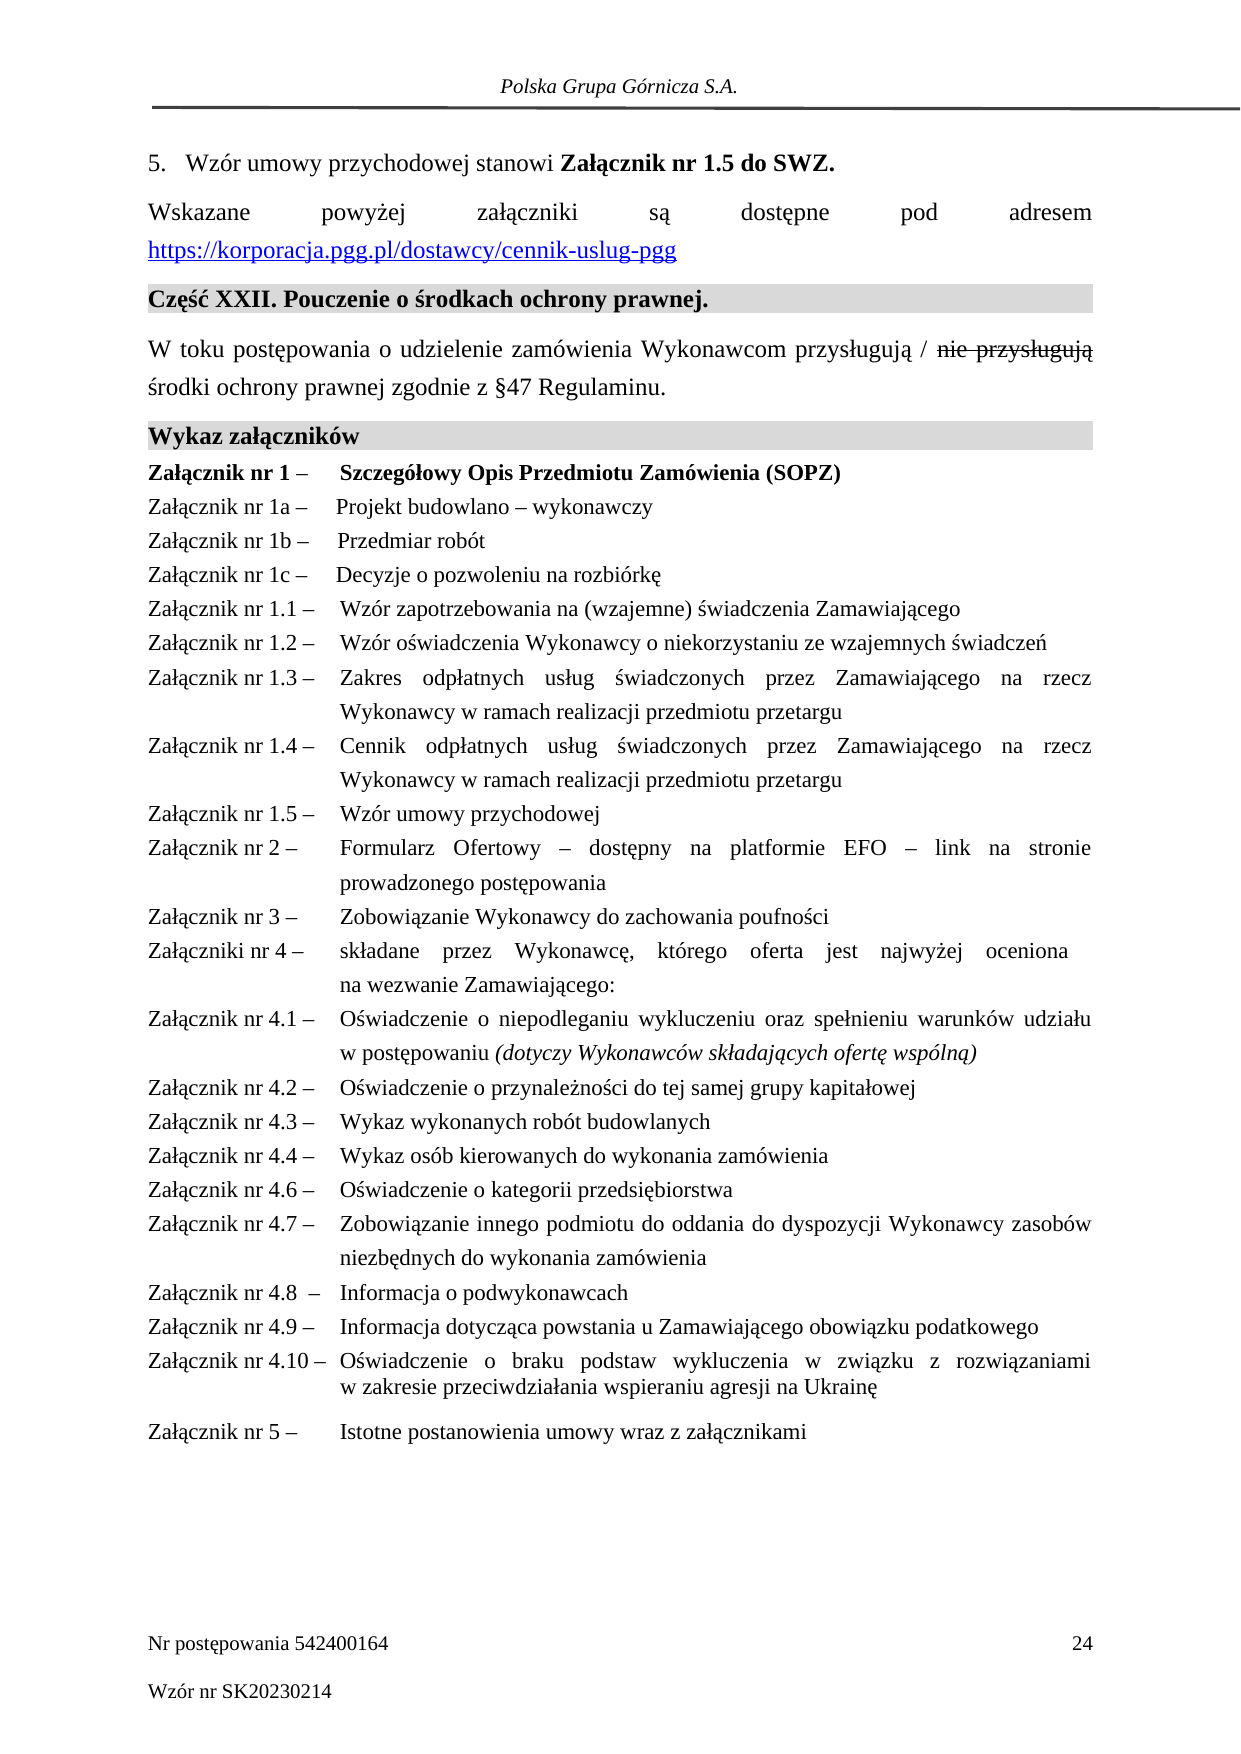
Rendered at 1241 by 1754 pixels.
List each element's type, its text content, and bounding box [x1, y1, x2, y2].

text Załącznik nr 1a – Projekt budowlano – wykonawczy [148, 493, 1093, 519]
text Załącznik nr 1.4 – Cennik odpłatnych usług świadczonych przez Zamawiającego na rzecz Wykonawcy w ramach realizacji przedmiotu przetargu [148, 732, 1093, 792]
text Załącznik nr 4.7 – Zobowiązanie innego podmiotu do oddania do dyspozycji Wykonawcy zasobów niezbędnych do wykonania zamówienia [148, 1210, 1093, 1271]
text Załącznik nr 4.4 – Wykaz osób kierowanych do wykonania zamówienia [148, 1142, 1093, 1168]
text Załącznik nr 4.2 – Oświadczenie o przynależności do tej samej grupy kapitałowej [148, 1074, 1093, 1100]
text Załącznik nr 1.3 – Zakres odpłatnych usług świadczonych przez Zamawiającego na rzecz Wykonawcy w ramach realizacji przedmiotu przetargu [148, 664, 1093, 724]
text Załącznik nr 1.2 – Wzór oświadczenia Wykonawcy o niekorzystaniu ze wzajemnych świadczeń [148, 629, 1093, 656]
text Załącznik nr 1.1 – Wzór zapotrzebowania na (wzajemne) świadczenia Zamawiającego [148, 595, 1093, 622]
text Załącznik nr 3 – Zobowiązanie Wykonawcy do zachowania poufności [148, 903, 1093, 929]
text Załącznik nr 1 – Szczegółowy Opis Przedmiotu Zamówienia (SOPZ) [148, 459, 1093, 485]
text Załącznik nr 2 – Formularz Ofertowy – dostępny na platformie EFO – link na stronie prowadzonego postępowania [148, 834, 1093, 895]
text Załączniki nr 4 – składane przez Wykonawcę, którego oferta jest najwyżej oceniona na wezwanie Zamawiającego: [148, 937, 1093, 997]
text Załącznik nr 4.1 – Oświadczenie o niepodleganiu wykluczeniu oraz spełnieniu warunków udziału w postępowaniu (dotyczy Wykonawców składających ofertę wspólną) [148, 1005, 1093, 1066]
text Załącznik nr 4.8 – Informacja o podwykonawcach [148, 1279, 1093, 1305]
text Załącznik nr 4.9 – Informacja dotycząca powstania u Zamawiającego obowiązku podatkowego [148, 1313, 1093, 1339]
text Załącznik nr 1b – Przedmiar robót [148, 527, 1093, 553]
subtitle Część XXII. Pouczenie o środkach ochrony prawnej. [148, 284, 1093, 313]
text Załącznik nr 1c – Decyzje o pozwoleniu na rozbiórkę [148, 561, 1093, 587]
text W toku postępowania o udzielenie zamówienia Wykonawcom przysługują / nie przysługują środki ochrony prawnej zgodnie z §47 Regulaminu. [148, 334, 1093, 400]
list Wzór umowy przychodowej stanowi Załącznik nr 1.5 do SWZ. [148, 148, 1093, 176]
text Załącznik nr 1.5 – Wzór umowy przychodowej [148, 800, 1093, 827]
text Wskazane powyżej załączniki są dostępne pod adresem https://korporacja.pgg.pl/dostawcy/cennik-uslug-pgg [148, 197, 1093, 263]
subtitle Wykaz załączników [148, 421, 1093, 450]
text Załącznik nr 4.6 – Oświadczenie o kategorii przedsiębiorstwa [148, 1176, 1093, 1202]
text Załącznik nr 5 – Istotne postanowienia umowy wraz z załącznikami [148, 1418, 1093, 1445]
text Załącznik nr 4.3 – Wykaz wykonanych robót budowlanych [148, 1108, 1093, 1134]
text Załącznik nr 4.10 – Oświadczenie o braku podstaw wykluczenia w związku z rozwiązaniami w zakresie przeciwdziałania wspieraniu agresji na Ukrainę [148, 1347, 1093, 1400]
